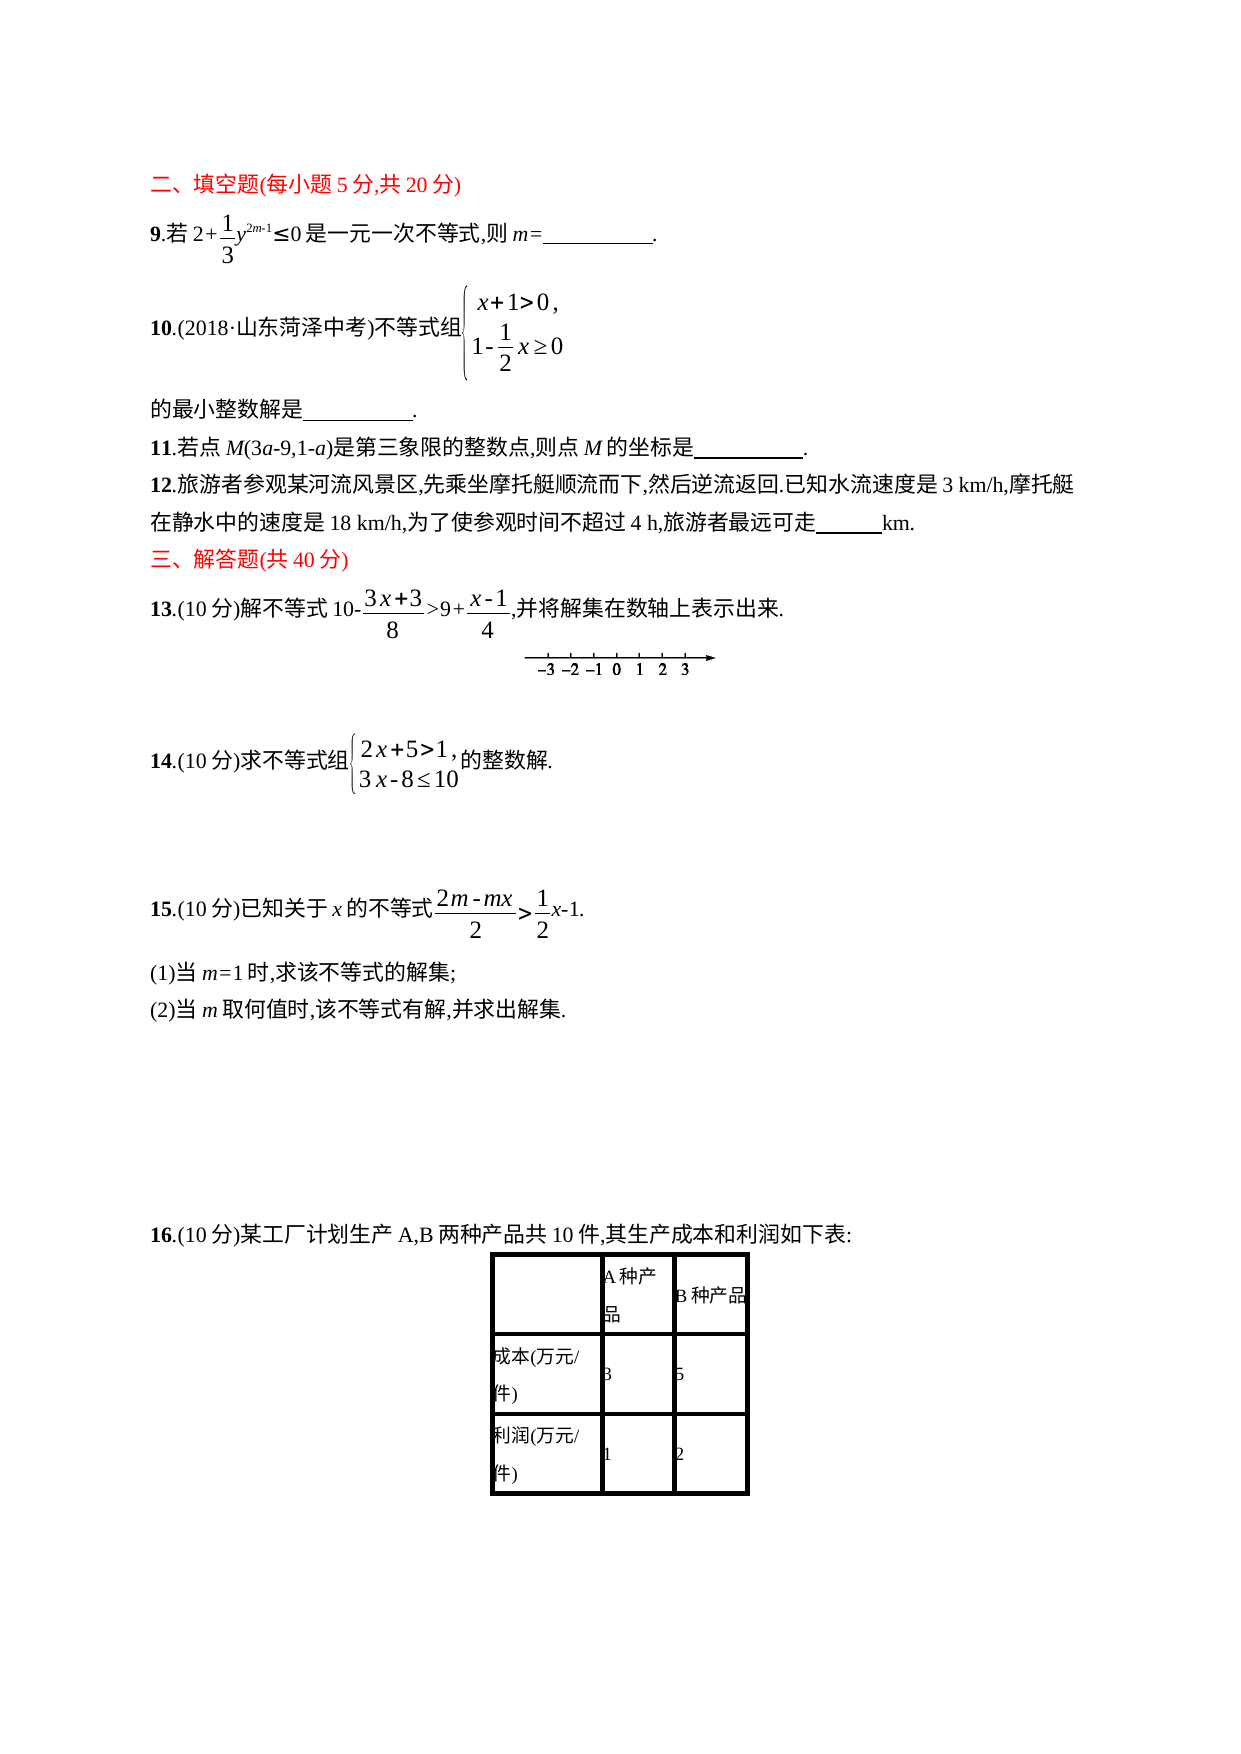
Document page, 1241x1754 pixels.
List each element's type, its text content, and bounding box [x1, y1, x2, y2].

text 三、解答题(共40分) [150, 539, 1090, 577]
text 15.(10分)已知关于x的不等式x-1. [150, 877, 1090, 952]
table_cell 利润(万元/件) [495, 1416, 600, 1491]
text 9.若2+y2m-1≤0是一元一次不等式,则m= . [150, 202, 1090, 277]
table_cell 成本(万元/件) [495, 1336, 600, 1411]
text 10.(2018·山东菏泽中考)不等式组 [150, 277, 1090, 389]
text 的最小整数解是 . [150, 389, 1090, 427]
table_header A种产品 [605, 1257, 672, 1332]
text 二、填空题(每小题5分,共20分) [150, 164, 1090, 202]
picture [524, 652, 716, 677]
text 13.(10分)解不等式10->9+,并将解集在数轴上表示出来. [150, 577, 1090, 652]
text (2)当m取何值时,该不等式有解,并求出解集. [150, 989, 1090, 1027]
text 12.旅游者参观某河流风景区,先乘坐摩托艇顺流而下,然后逆流返回.已知水流速度是3 km/h,摩托艇在静水中的速度是18 km/h,为了使参观时间不超过4 h,旅游者最远可走 km. [150, 464, 1090, 539]
table_cell 3 [605, 1336, 672, 1411]
table_header [495, 1257, 600, 1332]
table_cell 2 [677, 1416, 745, 1491]
text 16.(10分)某工厂计划生产A,B两种产品共10件,其生产成本和利润如下表: [150, 1214, 1090, 1252]
text (1)当m=1时,求该不等式的解集; [150, 952, 1090, 989]
text 11.若点M(3a-9,1-a)是第三象限的整数点,则点M的坐标是 . [150, 427, 1090, 464]
table_cell 5 [677, 1336, 745, 1411]
table_cell 1 [605, 1416, 672, 1491]
table_header B种产品 [677, 1257, 745, 1332]
text 14.(10分)求不等式组的整数解. [150, 727, 1090, 802]
